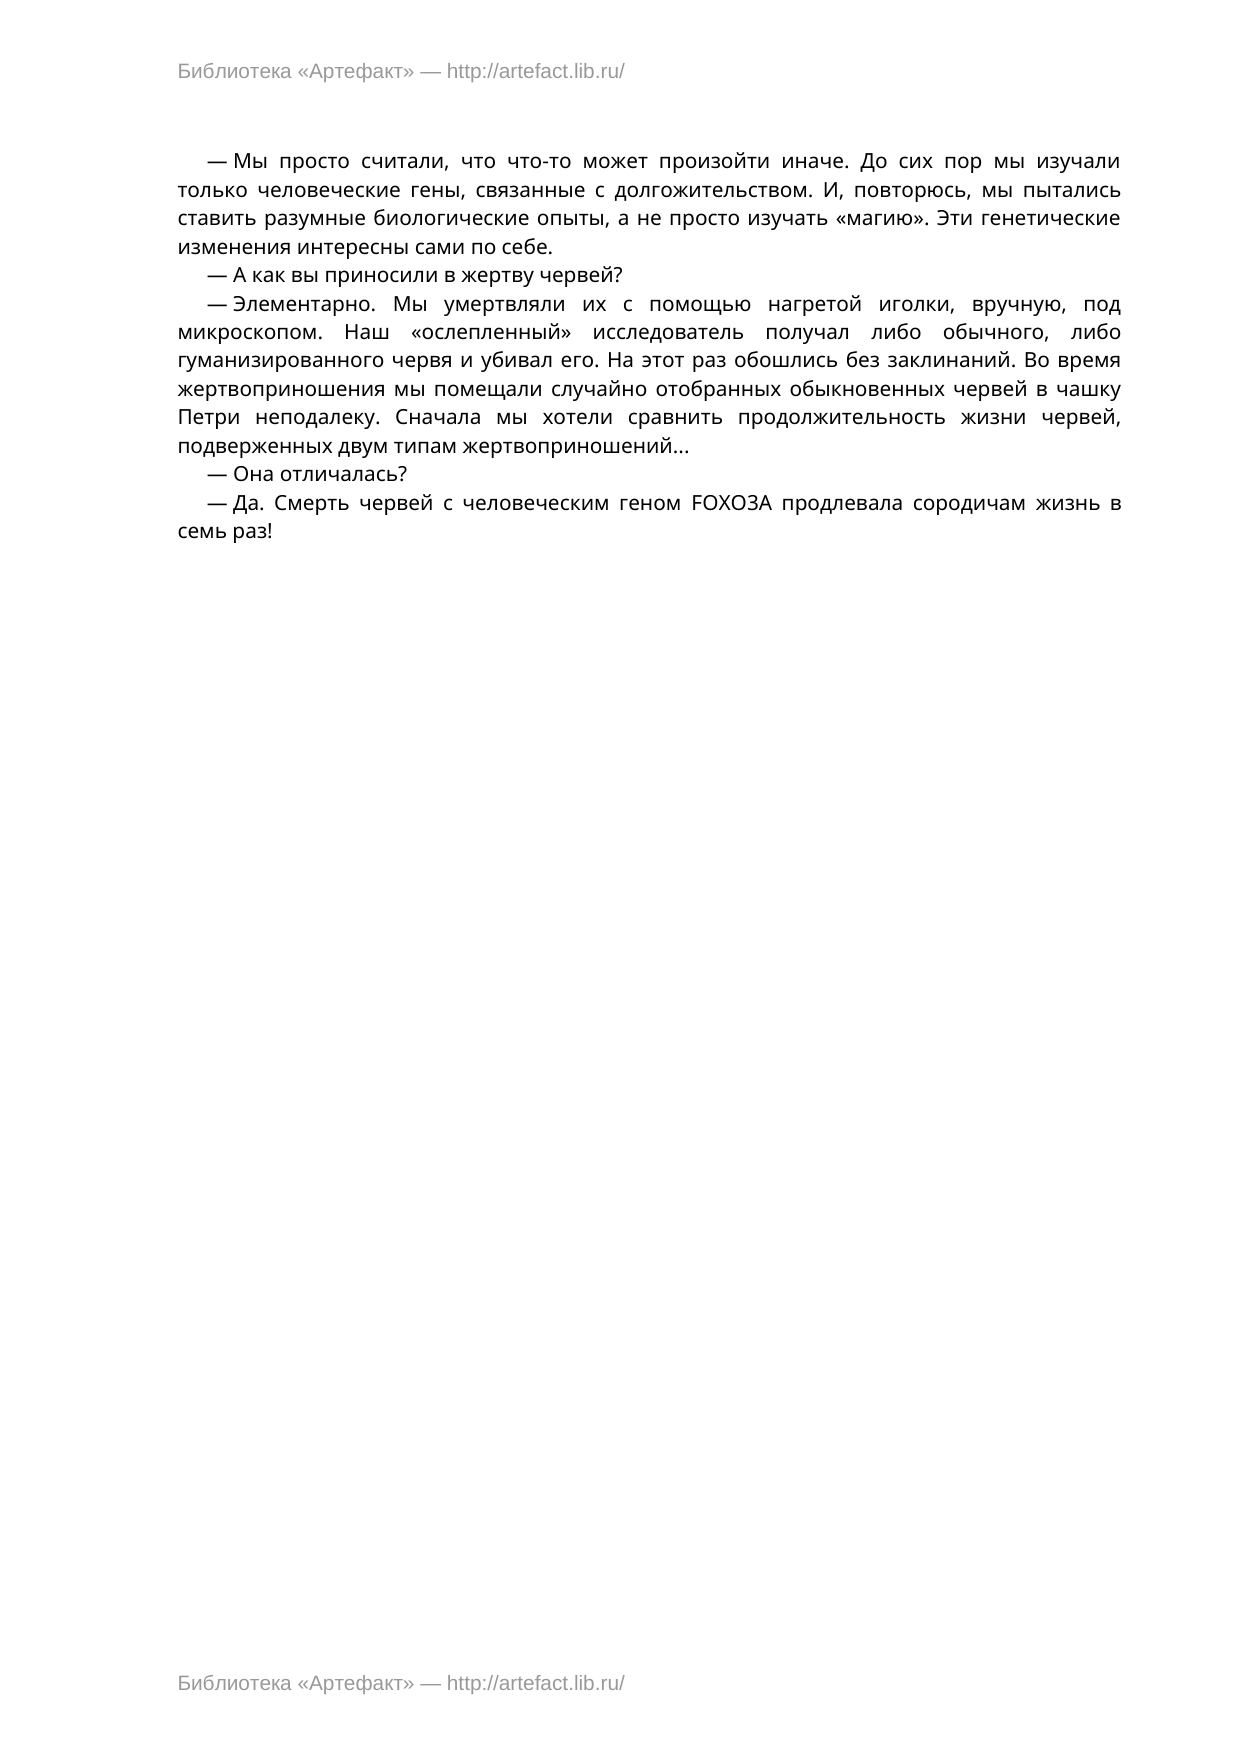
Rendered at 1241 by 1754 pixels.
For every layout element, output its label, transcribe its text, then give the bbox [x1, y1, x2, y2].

text — Мы просто считали, что что-то может произойти иначе. До сих пор мы изучали только человеческие гены, связанные с долгожительством. И, повторюсь, мы пытались ставить разумные биологические опыты, а не просто изучать «магию». Эти генетические изменения интересны сами по себе. [177, 147, 1122, 260]
text — Она отличалась? [177, 459, 1122, 488]
text — Да. Смерть червей с человеческим геном FOXO3A продлевала сородичам жизнь в семь раз! [177, 488, 1122, 545]
text — Элементарно. Мы умертвляли их с помощью нагретой иголки, вручную, под микроскопом. Наш «ослепленный» исследователь получал либо обычного, либо гуманизированного червя и убивал его. На этот раз обошлись без заклинаний. Во время жертвоприношения мы помещали случайно отобранных обыкновенных червей в чашку Петри неподалеку. Сначала мы хотели сравнить продолжительность жизни червей, подверженных двум типам жертвоприношений... [177, 289, 1122, 459]
text — А как вы приносили в жертву червей? [177, 260, 1122, 289]
